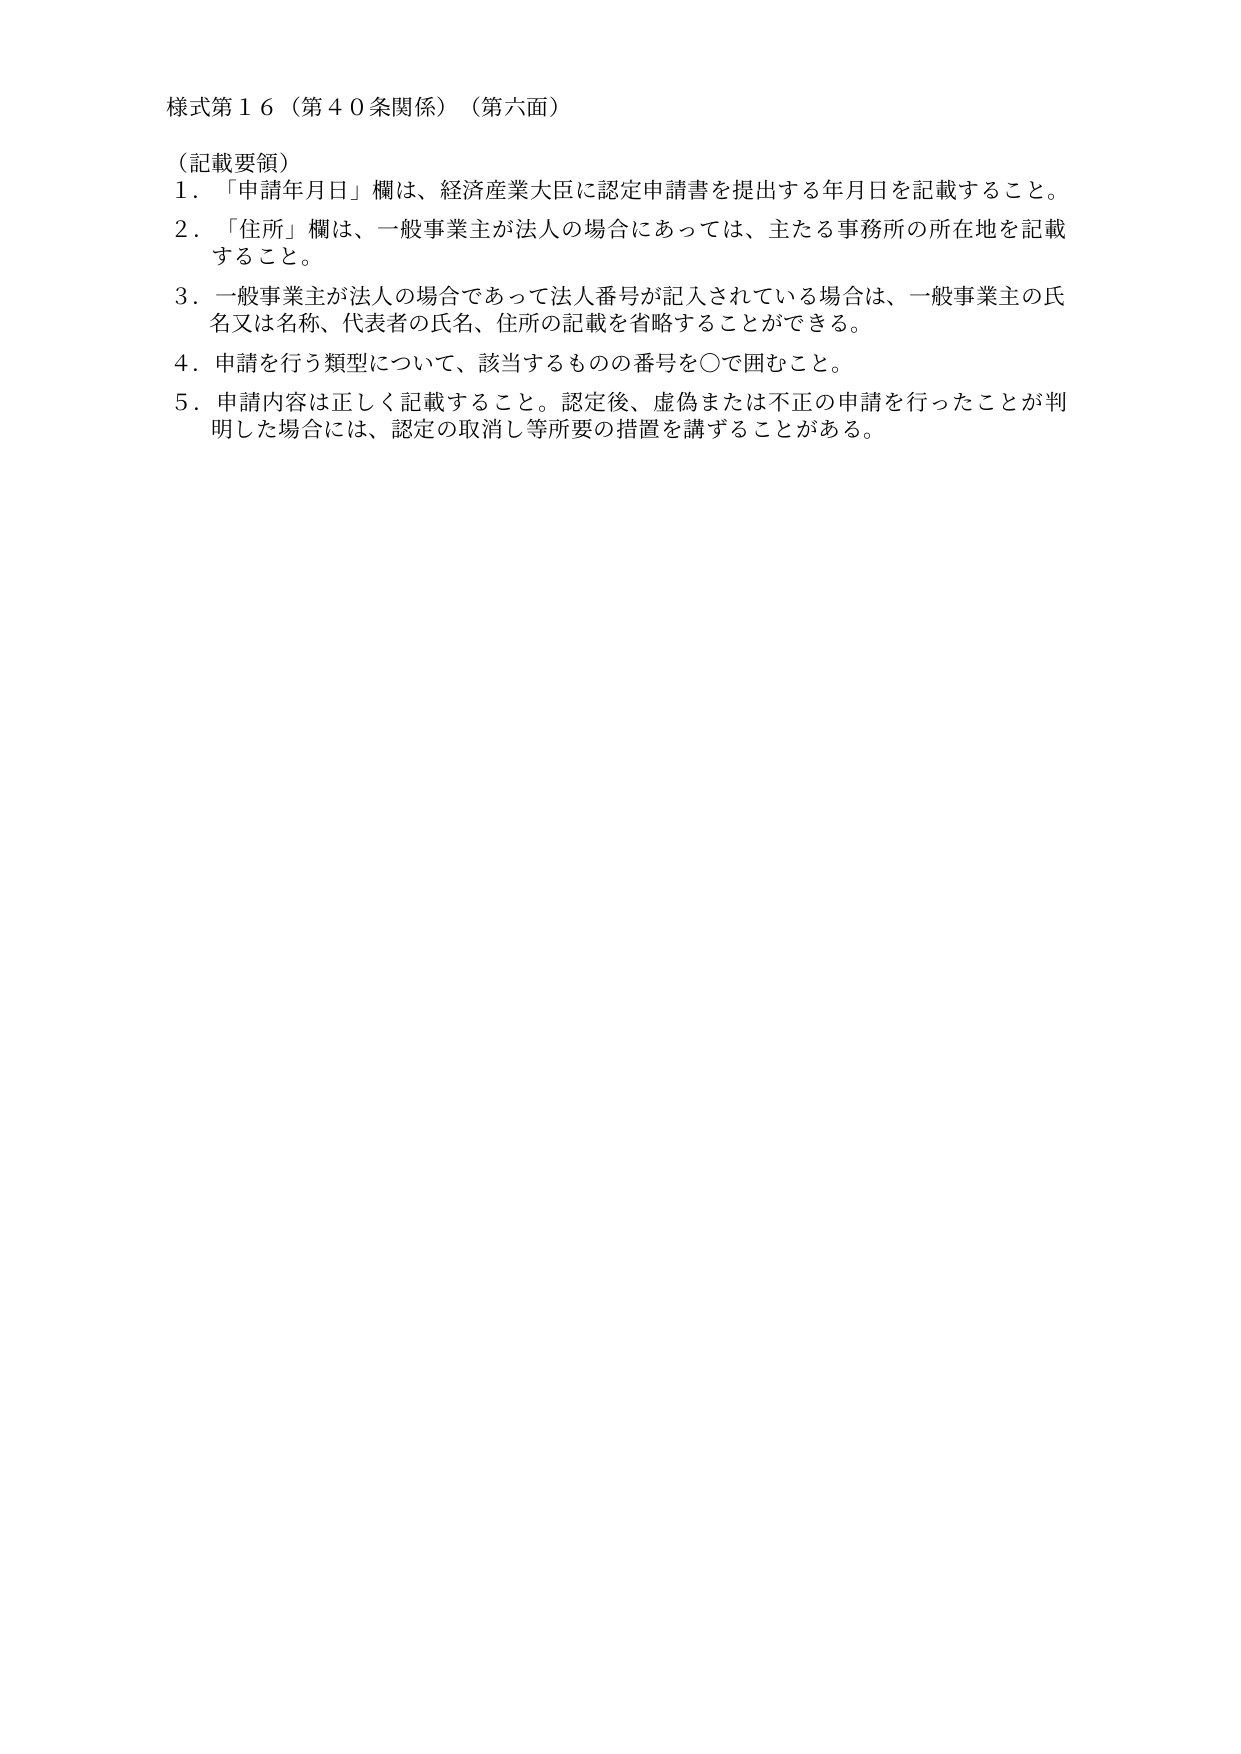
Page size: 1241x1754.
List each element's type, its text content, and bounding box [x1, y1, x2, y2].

text 様式第１６（第４０条関係）（第六面） [167, 89, 1070, 122]
text １．「申請年月日」欄は、経済産業大臣に認定申請書を提出する年月日を記載すること。 [170, 176, 1067, 203]
text （記載要領） [167, 149, 996, 176]
text ２．「住所」欄は、一般事業主が法人の場合にあっては、主たる事務所の所在地を記載すること。 [170, 216, 1067, 270]
text ４．申請を行う類型について、該当するものの番号を○で囲むこと。 [170, 349, 1067, 376]
text ３．一般事業主が法人の場合であって法人番号が記入されている場合は、一般事業主の氏名又は名称、代表者の氏名、住所の記載を省略することができる。 [170, 283, 1067, 337]
text ５．申請内容は正しく記載すること。認定後、虚偽または不正の申請を行ったことが判明した場合には、認定の取消し等所要の措置を講ずることがある。 [170, 389, 1067, 443]
